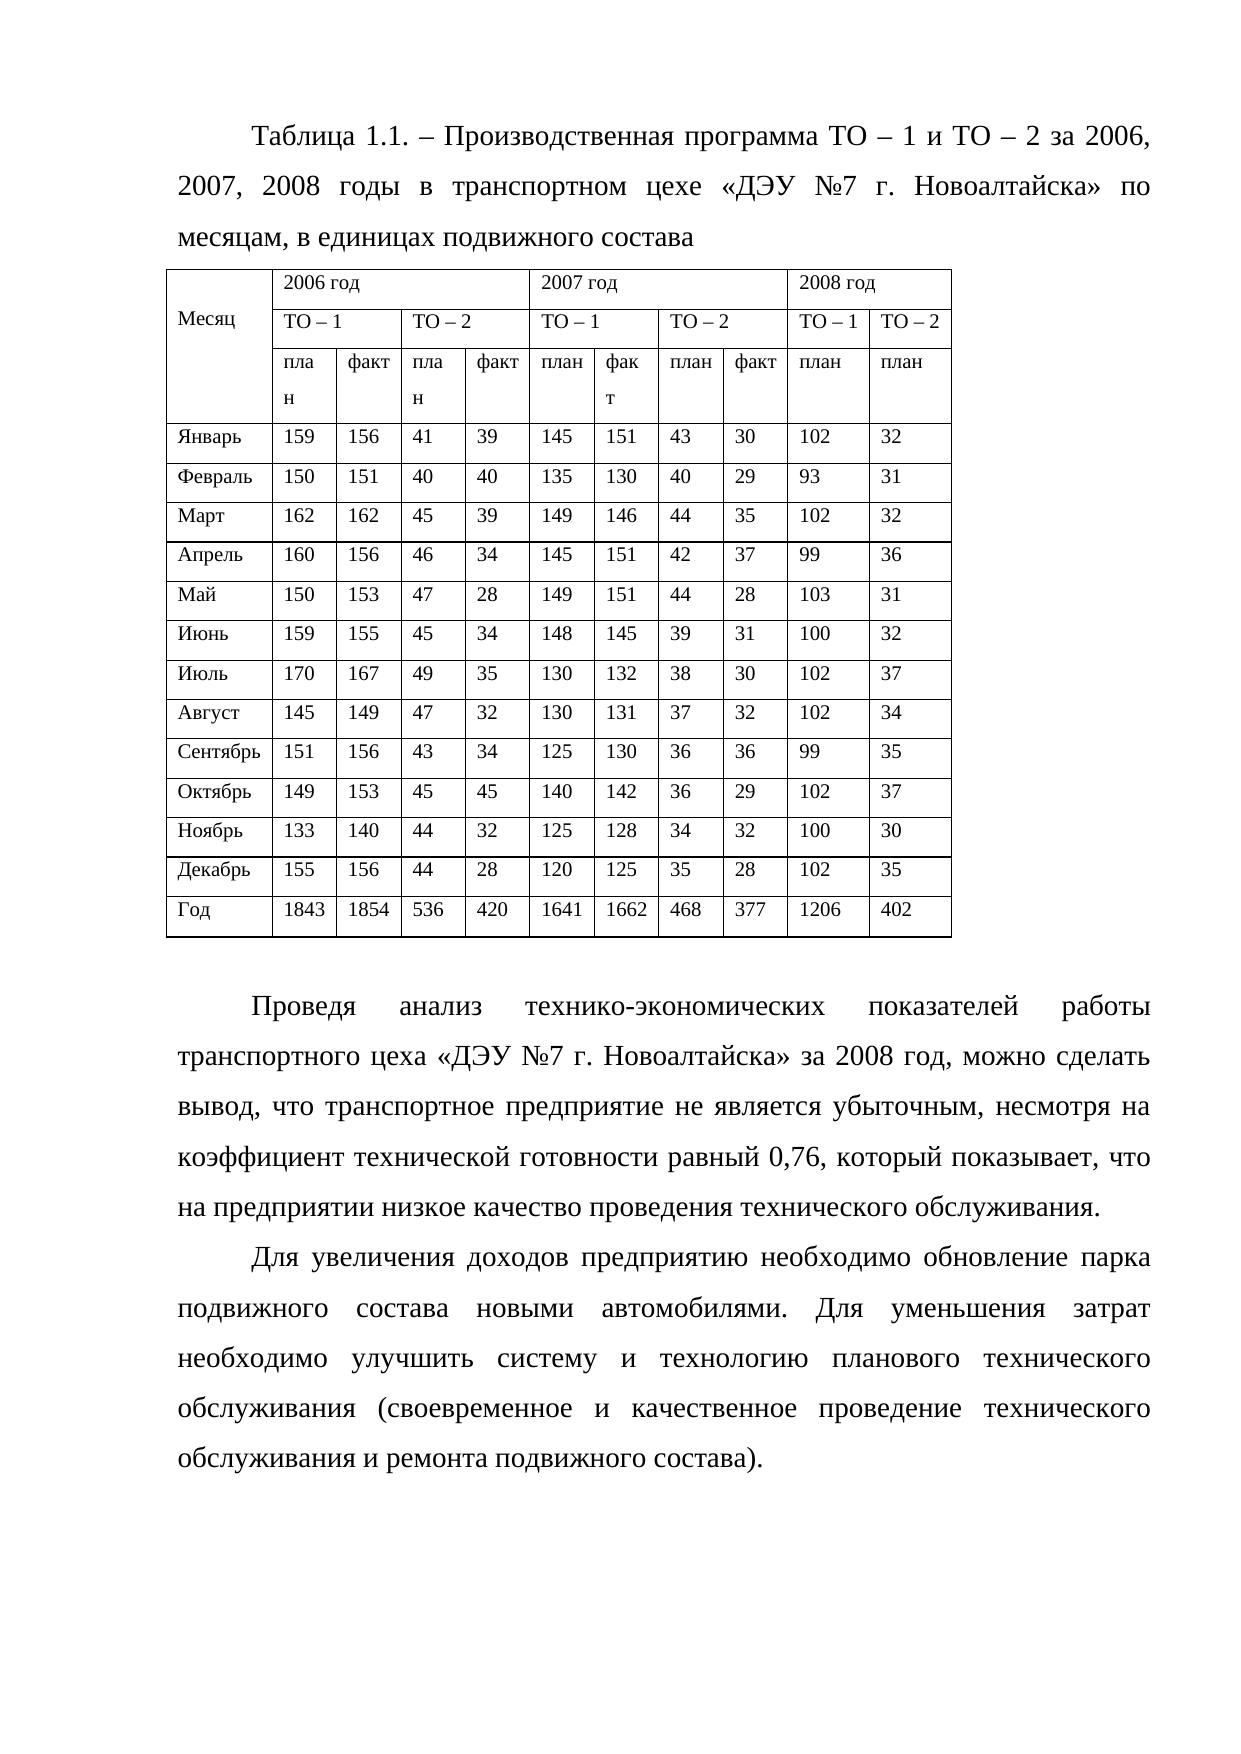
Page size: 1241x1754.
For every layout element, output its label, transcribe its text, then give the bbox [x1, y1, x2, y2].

table_cell 28 [466, 858, 529, 896]
table_cell Август [167, 700, 272, 738]
table_cell ТО – 2 [870, 310, 951, 348]
table_cell 44 [659, 503, 723, 541]
table_cell 156 [337, 739, 401, 778]
table_cell 41 [402, 424, 465, 463]
table_cell 130 [595, 739, 658, 778]
table_cell 377 [724, 897, 787, 936]
table_cell 35 [870, 739, 951, 778]
table_cell 34 [870, 700, 951, 738]
table_cell 46 [402, 543, 465, 581]
table_cell 32 [466, 818, 529, 856]
table_cell 30 [724, 424, 787, 463]
table_cell 40 [402, 464, 465, 502]
table_cell 34 [466, 621, 529, 659]
table_cell 125 [530, 739, 594, 778]
table_cell 156 [337, 543, 401, 581]
table_cell 37 [724, 543, 787, 581]
table_cell 149 [273, 779, 336, 817]
table_cell 35 [466, 661, 529, 699]
table_cell 145 [530, 424, 594, 463]
table_cell 151 [595, 424, 658, 463]
table_cell 151 [595, 543, 658, 581]
table_cell 102 [788, 503, 869, 541]
table_cell 156 [337, 424, 401, 463]
table_cell факт [724, 349, 787, 423]
table_cell 159 [273, 424, 336, 463]
table_cell 140 [337, 818, 401, 856]
table_cell 93 [788, 464, 869, 502]
table_cell 35 [659, 858, 723, 896]
table_cell 35 [724, 503, 787, 541]
table_cell 420 [466, 897, 529, 936]
table_cell факт [595, 349, 658, 423]
table_cell 45 [402, 503, 465, 541]
table_cell 36 [870, 543, 951, 581]
table_cell 36 [659, 739, 723, 778]
table_cell 99 [788, 543, 869, 581]
table_cell 36 [659, 779, 723, 817]
table_cell 37 [870, 779, 951, 817]
table_cell 29 [724, 779, 787, 817]
table_cell 162 [337, 503, 401, 541]
table_cell 145 [595, 621, 658, 659]
table_cell Июль [167, 661, 272, 699]
table_cell 125 [595, 858, 658, 896]
table_cell план [788, 349, 869, 423]
table_cell 130 [595, 464, 658, 502]
table_cell 44 [402, 858, 465, 896]
table_cell 102 [788, 858, 869, 896]
table_cell 130 [530, 661, 594, 699]
text Таблица 1.1. – Производственная программа ТО – 1 и ТО – 2 за 2006, 2007, 2008 годы в транспортном цехе «ДЭУ №7 г. Новоалтайска» по месяцам, в единицах подвижного состава [177, 118, 1152, 252]
table_cell 40 [659, 464, 723, 502]
table_cell 159 [273, 621, 336, 659]
text Для увеличения доходов предприятию необходимо обновление парка подвижного состава новыми автомобилями. Для уменьшения затрат необходимо улучшить систему и технологию планового технического обслуживания (своевременное и качественное проведение технического обслуживания и ремонта подвижного состава). [177, 1239, 1152, 1474]
table_cell 151 [595, 582, 658, 620]
table_cell 145 [273, 700, 336, 738]
table_cell план [402, 349, 465, 423]
table_cell 36 [724, 739, 787, 778]
table_cell Апрель [167, 543, 272, 581]
table_cell 34 [466, 543, 529, 581]
table_cell 100 [788, 818, 869, 856]
table_header 2008 год [788, 270, 951, 308]
table_cell 42 [659, 543, 723, 581]
table_header 2007 год [530, 270, 787, 308]
table_cell 131 [595, 700, 658, 738]
table_cell 153 [337, 582, 401, 620]
table_cell 1662 [595, 897, 658, 936]
table_cell 128 [595, 818, 658, 856]
table_cell 28 [466, 582, 529, 620]
table_cell 32 [870, 424, 951, 463]
table_cell 34 [659, 818, 723, 856]
table_cell план [273, 349, 336, 423]
table_cell Январь [167, 424, 272, 463]
table_cell 153 [337, 779, 401, 817]
table_cell Октябрь [167, 779, 272, 817]
table_cell 150 [273, 582, 336, 620]
table_cell 32 [724, 700, 787, 738]
table_cell 44 [402, 818, 465, 856]
table_cell 149 [337, 700, 401, 738]
table_cell план [659, 349, 723, 423]
table_cell ТО – 2 [659, 310, 787, 348]
table_cell ТО – 1 [273, 310, 401, 348]
table_cell 536 [402, 897, 465, 936]
table_cell план [870, 349, 951, 423]
table_cell Год [167, 897, 272, 936]
table_cell 39 [659, 621, 723, 659]
table_cell 30 [724, 661, 787, 699]
table_cell 156 [337, 858, 401, 896]
table_cell 45 [402, 621, 465, 659]
table_cell Май [167, 582, 272, 620]
table_cell 170 [273, 661, 336, 699]
table_cell 1206 [788, 897, 869, 936]
table_cell 1854 [337, 897, 401, 936]
table_cell 45 [402, 779, 465, 817]
table_cell 146 [595, 503, 658, 541]
table_header Месяц [167, 270, 272, 423]
table_cell 35 [870, 858, 951, 896]
table_cell 120 [530, 858, 594, 896]
table_cell 100 [788, 621, 869, 659]
table_cell 47 [402, 582, 465, 620]
table_cell 102 [788, 424, 869, 463]
table_cell 130 [530, 700, 594, 738]
table_cell 31 [870, 582, 951, 620]
table_cell 1843 [273, 897, 336, 936]
table_cell 99 [788, 739, 869, 778]
table_cell 43 [659, 424, 723, 463]
table_cell 142 [595, 779, 658, 817]
table_cell 132 [595, 661, 658, 699]
table_cell Декабрь [167, 858, 272, 896]
table_cell 135 [530, 464, 594, 502]
table_cell 151 [337, 464, 401, 502]
table_cell 102 [788, 700, 869, 738]
table_cell 45 [466, 779, 529, 817]
table_cell 402 [870, 897, 951, 936]
table_cell 1641 [530, 897, 594, 936]
table_cell 29 [724, 464, 787, 502]
table_cell 28 [724, 582, 787, 620]
table_cell Март [167, 503, 272, 541]
table_cell 133 [273, 818, 336, 856]
table_cell Июнь [167, 621, 272, 659]
table_cell 140 [530, 779, 594, 817]
table_cell 151 [273, 739, 336, 778]
table_cell ТО – 1 [530, 310, 658, 348]
table_cell 145 [530, 543, 594, 581]
table_cell 44 [659, 582, 723, 620]
table_cell 28 [724, 858, 787, 896]
table_cell 150 [273, 464, 336, 502]
table_cell 37 [870, 661, 951, 699]
table_cell 49 [402, 661, 465, 699]
table_cell 162 [273, 503, 336, 541]
table_cell 39 [466, 503, 529, 541]
table_cell 37 [659, 700, 723, 738]
table_cell 39 [466, 424, 529, 463]
table_cell 47 [402, 700, 465, 738]
table_cell 160 [273, 543, 336, 581]
table_cell 30 [870, 818, 951, 856]
table_cell 32 [870, 503, 951, 541]
table_cell Февраль [167, 464, 272, 502]
table_header 2006 год [273, 270, 529, 308]
table_cell 167 [337, 661, 401, 699]
table_cell 103 [788, 582, 869, 620]
table_cell ТО – 2 [402, 310, 529, 348]
table_cell факт [337, 349, 401, 423]
table_cell ТО – 1 [788, 310, 869, 348]
table_cell 31 [870, 464, 951, 502]
text Проведя анализ технико-экономических показателей работы транспортного цеха «ДЭУ №7 г. Новоалтайска» за 2008 год, можно сделать вывод, что транспортное предприятие не является убыточным, несмотря на коэффициент технической готовности равный 0,76, который показывает, что на предприятии низкое качество проведения технического обслуживания. [177, 988, 1152, 1223]
table_cell 32 [466, 700, 529, 738]
table_cell 149 [530, 503, 594, 541]
table_cell 102 [788, 779, 869, 817]
table_cell 38 [659, 661, 723, 699]
table_cell 468 [659, 897, 723, 936]
table_cell 32 [724, 818, 787, 856]
table_cell план [530, 349, 594, 423]
table_cell 155 [337, 621, 401, 659]
table_cell 125 [530, 818, 594, 856]
table_cell 40 [466, 464, 529, 502]
table_cell 148 [530, 621, 594, 659]
table_cell 43 [402, 739, 465, 778]
table_cell 31 [724, 621, 787, 659]
table_cell 32 [870, 621, 951, 659]
table_cell Сентябрь [167, 739, 272, 778]
table_cell 155 [273, 858, 336, 896]
table_cell факт [466, 349, 529, 423]
table_cell 34 [466, 739, 529, 778]
table_cell Ноябрь [167, 818, 272, 856]
table_cell 149 [530, 582, 594, 620]
table_cell 102 [788, 661, 869, 699]
